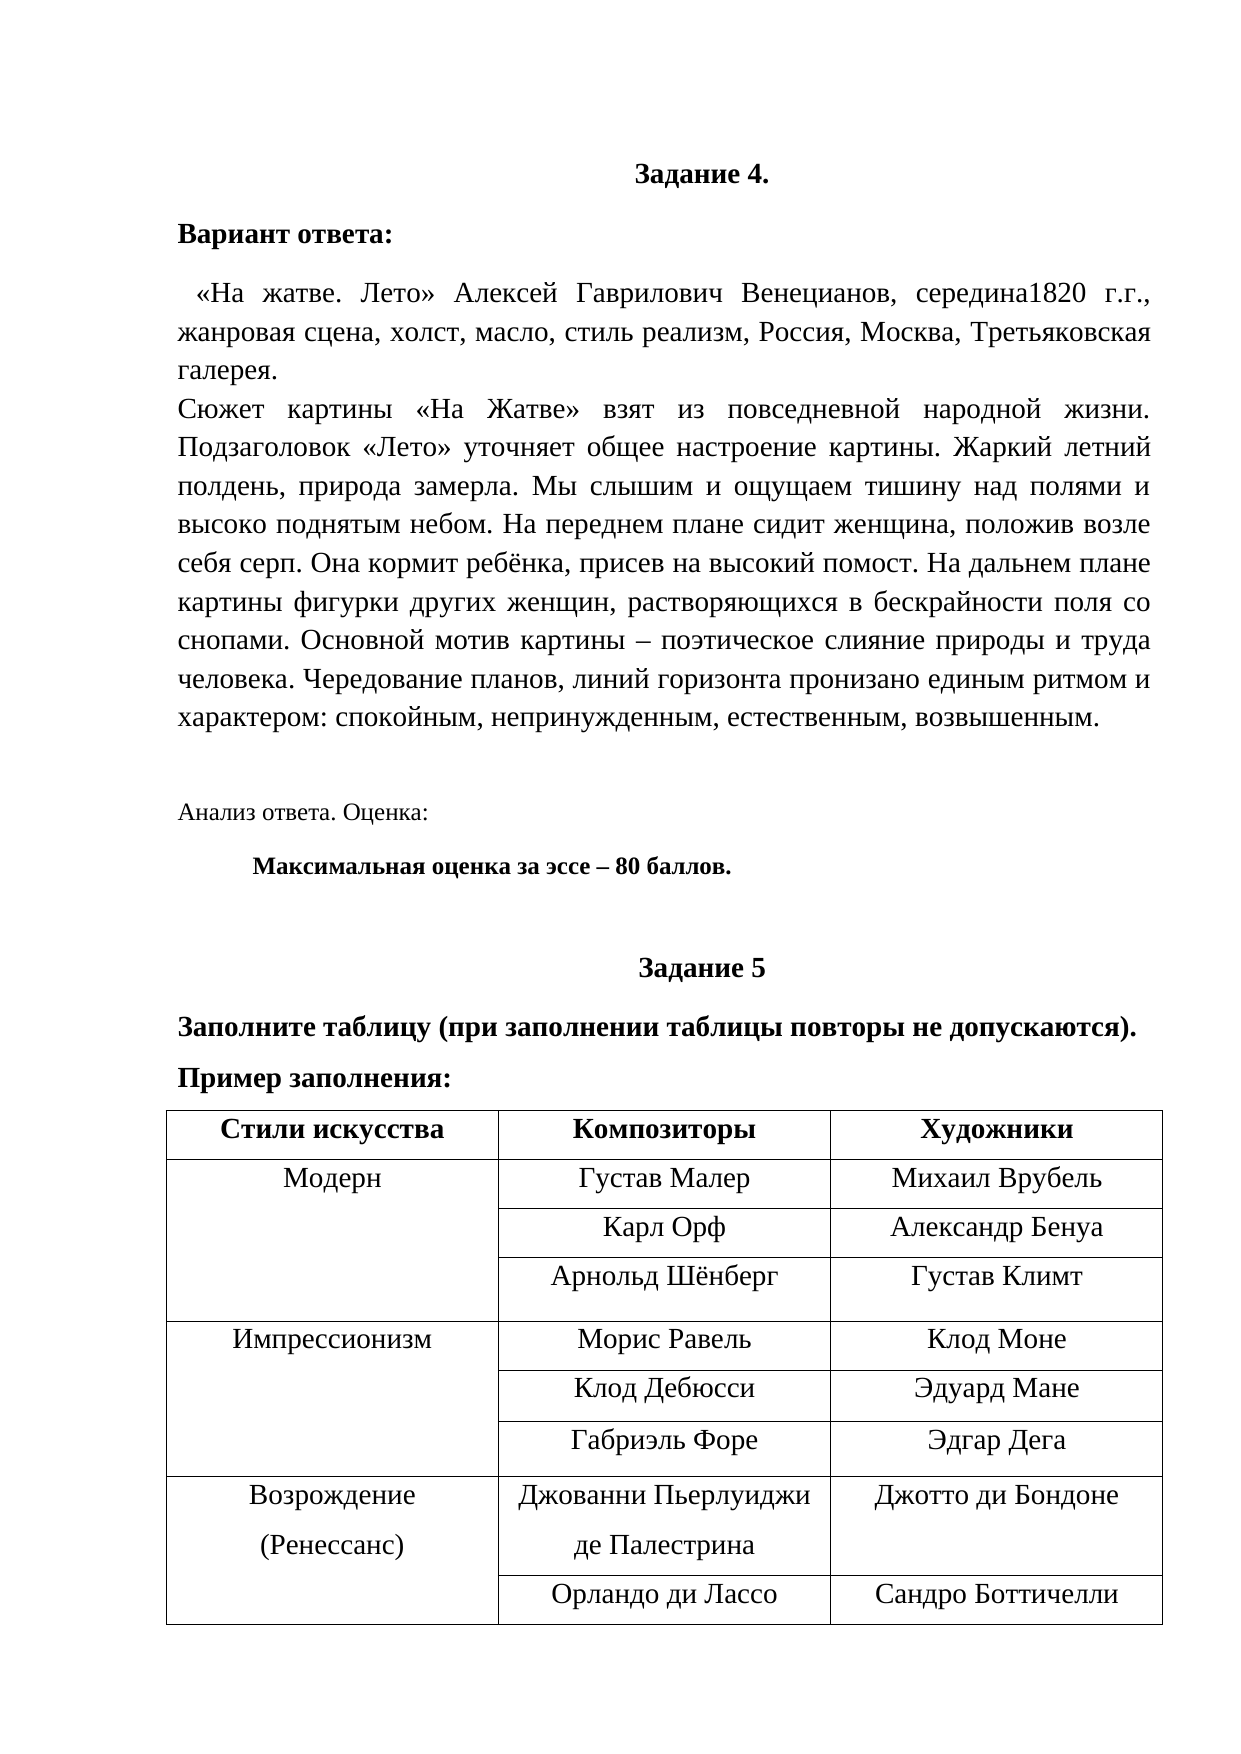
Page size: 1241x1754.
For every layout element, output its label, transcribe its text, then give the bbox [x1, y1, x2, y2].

table_header Стили искусства [167, 1111, 498, 1159]
table_header Композиторы [499, 1111, 830, 1159]
table_cell Орландо ди Лассо [499, 1576, 830, 1624]
text Заполните таблицу (при заполнении таблицы повторы не допускаются). [177, 1009, 1152, 1043]
table_cell Модерн [167, 1160, 498, 1321]
table_cell Александр Бенуа [831, 1209, 1162, 1257]
table_cell Импрессионизм [167, 1322, 498, 1476]
table_cell Клод Моне [831, 1322, 1162, 1369]
table_cell Эдгар Дега [831, 1422, 1162, 1476]
table_cell Арнольд Шёнберг [499, 1258, 830, 1321]
text Пример заполнения: [177, 1060, 1152, 1093]
table_header Художники [831, 1111, 1162, 1159]
list «На жатве. Лето» Алексей Гаврилович Венецианов, середина1820 г.г., жанровая сцена, холст, масло, стиль реализм, Россия, Москва, Третьяковская галерея. [177, 275, 1152, 386]
list Максимальная оценка за эссе – 80 баллов. [252, 851, 1152, 880]
text Анализ ответа. Оценка: [177, 797, 1152, 826]
table_cell Джотто ди Бондоне [831, 1477, 1162, 1575]
table_cell Михаил Врубель [831, 1160, 1162, 1208]
text Вариант ответа: [177, 216, 1152, 249]
table_cell Габриэль Форе [499, 1422, 830, 1476]
table_cell Карл Орф [499, 1209, 830, 1257]
list Задание 5 [252, 950, 1152, 984]
table_cell Джованни Пьерлуиджи де Палестрина [499, 1477, 830, 1575]
table_cell Эдуард Мане [831, 1371, 1162, 1421]
table_cell Сандро Боттичелли [831, 1576, 1162, 1624]
list Сюжет картины «На Жатве» взят из повседневной народной жизни. Подзаголовок «Лето» уточняет общее настроение картины. Жаркий летний полдень, природа замерла. Мы слышим и ощущаем тишину над полями и высоко поднятым небом. На переднем плане сидит женщина, положив возле себя серп. Она кормит ребёнка, присев на высокий помост. На дальнем плане картины фигурки других женщин, растворяющихся в бескрайности поля со снопами. Основной мотив картины – поэтическое слияние природы и труда человека. Чередование планов, линий горизонта пронизано единым ритмом и характером: спокойным, непринужденным, естественным, возвышенным. [177, 391, 1152, 733]
table_cell Морис Равель [499, 1322, 830, 1369]
table_cell Густав Климт [831, 1258, 1162, 1321]
table_cell Возрождение (Ренессанс) [167, 1477, 498, 1624]
table_cell Клод Дебюсси [499, 1371, 830, 1421]
table_cell Густав Малер [499, 1160, 830, 1208]
list Задание 4. [252, 157, 1152, 190]
